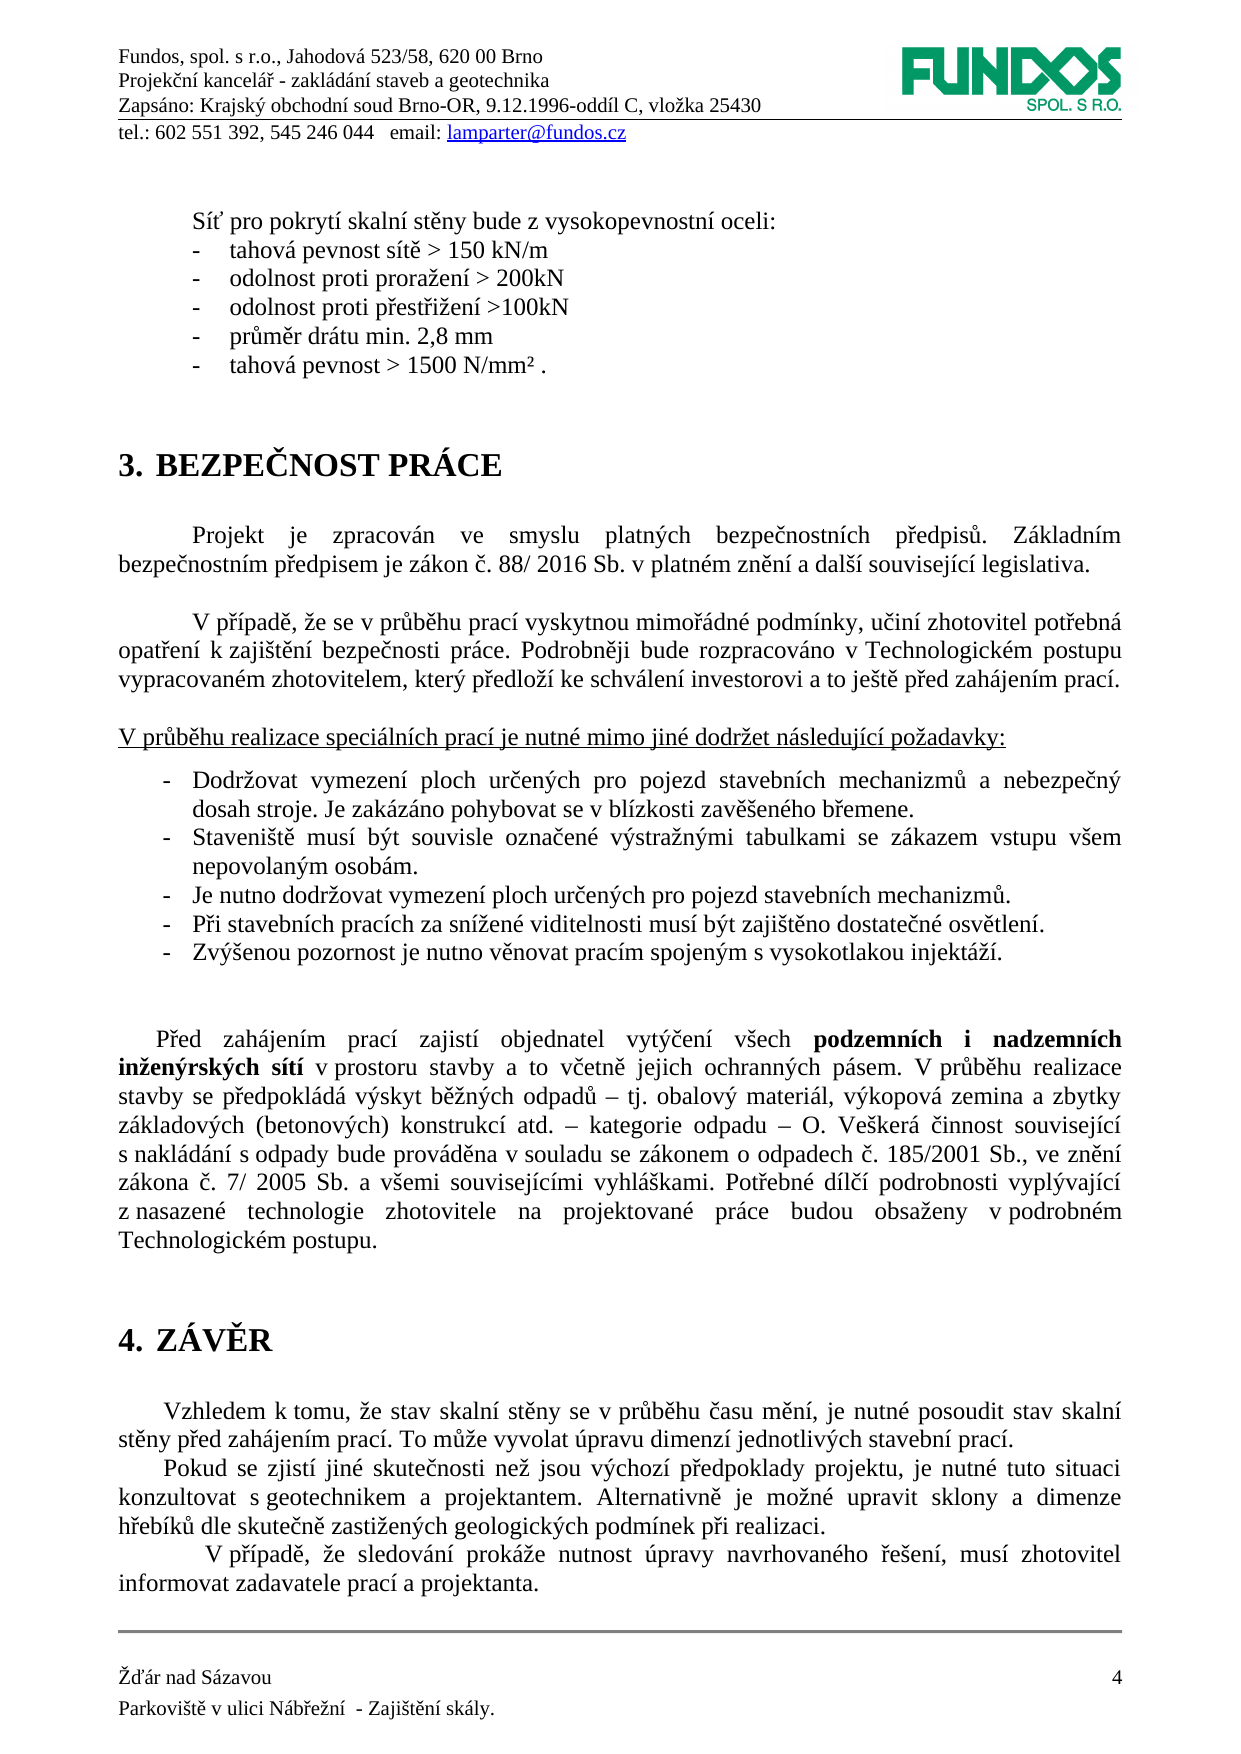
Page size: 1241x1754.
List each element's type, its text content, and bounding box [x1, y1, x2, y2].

list Staveniště musí být souvisle označené výstražnými tabulkami se zákazem vstupu všem nepovolaným osobám. [162, 822, 1122, 880]
text V případě, že se v průběhu prací vyskytnou mimořádné podmínky, učiní zhotovitel potřebná opatření k zajištění bezpečnosti práce. Podrobněji bude rozpracováno v Technologickém postupu vypracovaném zhotovitelem, který předloží ke schválení investorovi a to ještě před zahájením prací. [118, 607, 1122, 693]
text Pokud se zjistí jiné skutečnosti než jsou výchozí předpoklady projektu, je nutné tuto situaci konzultovat s geotechnikem a projektantem. Alternativně je možné upravit sklony a dimenze hřebíků dle skutečně zastižených geologických podmínek při realizaci. [118, 1453, 1122, 1539]
list Zvýšenou pozornost je nutno věnovat pracím spojeným s vysokotlakou injektáží. [162, 937, 1122, 966]
list průměr drátu min. 2,8 mm [192, 321, 1122, 350]
text V případě, že sledování prokáže nutnost úpravy navrhovaného řešení, musí zhotovitel informovat zadavatele prací a projektanta. [118, 1539, 1122, 1597]
list Dodržovat vymezení ploch určených pro pojezd stavebních mechanizmů a nebezpečný dosah stroje. Je zakázáno pohybovat se v blízkosti zavěšeného břemene. [162, 765, 1122, 822]
list odolnost proti přestřižení >100kN [192, 292, 1122, 321]
subtitle ZÁVĚR [118, 1320, 1122, 1358]
list Při stavebních pracích za snížené viditelnosti musí být zajištěno dostatečné osvětlení. [162, 909, 1122, 937]
list Je nutno dodržovat vymezení ploch určených pro pojezd stavebních mechanizmů. [162, 880, 1122, 909]
list tahová pevnost > 1500 N/mm² . [192, 350, 1122, 378]
list tahová pevnost sítě > 150 kN/m [192, 235, 1122, 263]
subtitle BEZPEČNOST PRÁCE [118, 445, 1122, 483]
text Projekt je zpracován ve smyslu platných bezpečnostních předpisů. Základním bezpečnostním předpisem je zákon č. 88/ 2016 Sb. v platném znění a další související legislativa. [118, 521, 1122, 578]
text V průběhu realizace speciálních prací je nutné mimo jiné dodržet následující požadavky: [118, 722, 1122, 751]
text Síť pro pokrytí skalní stěny bude z vysokopevnostní oceli: [118, 206, 1122, 235]
list odolnost proti proražení > 200kN [192, 263, 1122, 292]
text Vzhledem k tomu, že stav skalní stěny se v průběhu času mění, je nutné posoudit stav skalní stěny před zahájením prací. To může vyvolat úpravu dimenzí jednotlivých stavební prací. [118, 1396, 1122, 1453]
text Před zahájením prací zajistí objednatel vytýčení všech podzemních i nadzemních inženýrských sítí v prostoru stavby a to včetně jejich ochranných pásem. V průběhu realizace stavby se předpokládá výskyt běžných odpadů – tj. obalový materiál, výkopová zemina a zbytky základových (betonových) konstrukcí atd. – kategorie odpadu – O. Veškerá činnost související s nakládání s odpady bude prováděna v souladu se zákonem o odpadech č. 185/2001 Sb., ve znění zákona č. 7/ 2005 Sb. a všemi souvisejícími vyhláškami. Potřebné dílčí podrobnosti vyplývající z nasazené technologie zhotovitele na projektované práce budou obsaženy v podrobném Technologickém postupu. [118, 1024, 1122, 1254]
